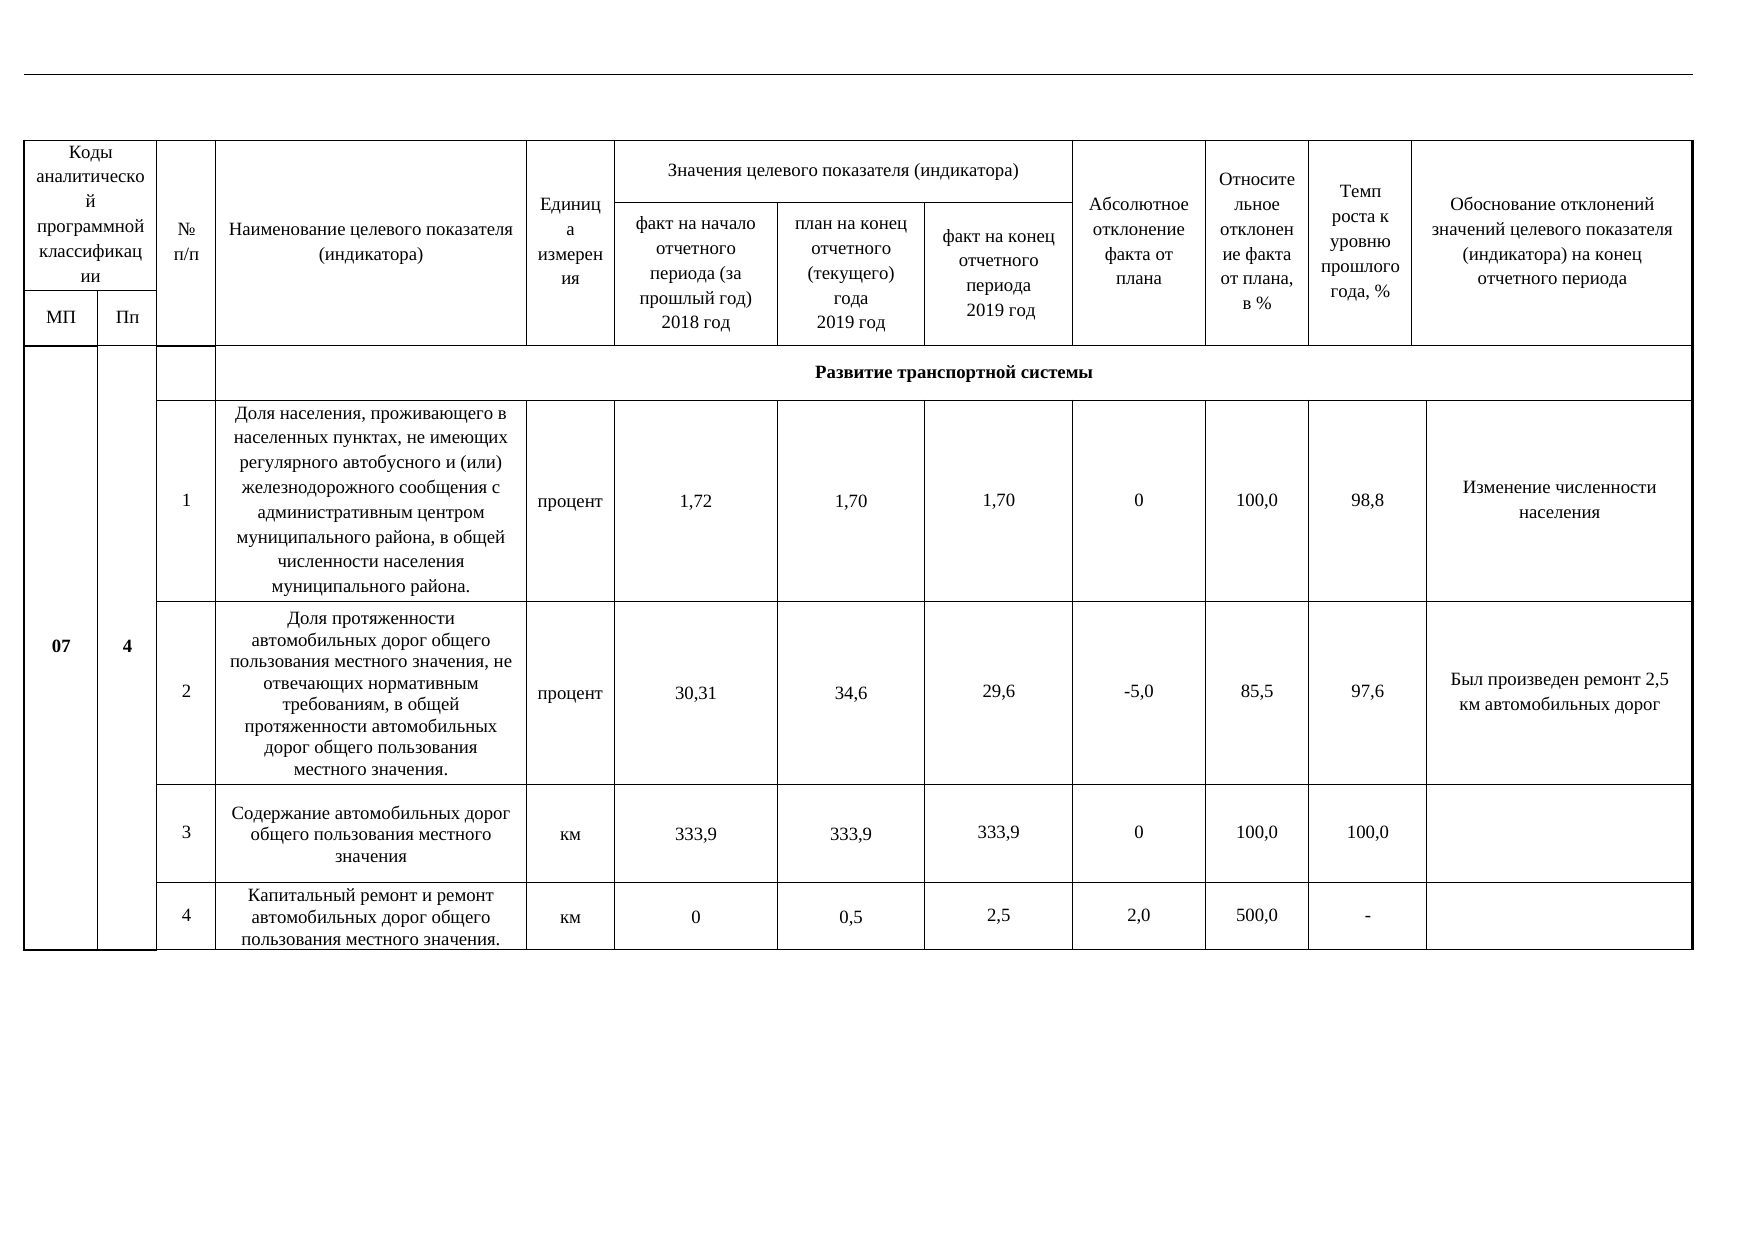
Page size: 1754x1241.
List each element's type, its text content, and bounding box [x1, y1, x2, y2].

table_cell [925, 75, 1072, 139]
table_cell Изменение численности населения [1427, 401, 1691, 601]
table_cell Значения целевого показателя (индикатора) [615, 141, 1072, 202]
table_cell 2 [157, 602, 215, 783]
table_cell Пп [98, 291, 156, 345]
table_cell [1309, 75, 1427, 139]
table_cell Капитальный ремонт и ремонт автомобильных дорог общего пользования местного значения. [216, 883, 526, 949]
table_cell 34,6 [778, 602, 924, 783]
table_cell -5,0 [1073, 602, 1205, 783]
table_cell 333,9 [925, 785, 1072, 882]
table_cell процент [527, 602, 614, 783]
table_cell 4 [157, 883, 215, 949]
table_cell 0 [1073, 401, 1205, 601]
table_cell Наименование целевого показателя (индикатора) [216, 141, 526, 345]
table_cell 1,72 [615, 401, 777, 601]
table_cell 30,31 [615, 602, 777, 783]
table_cell 98,8 [1309, 401, 1426, 601]
table_cell 100,0 [1206, 785, 1308, 882]
table_cell 333,9 [615, 785, 777, 882]
table_cell 07 [25, 347, 97, 949]
table_cell процент [527, 401, 614, 601]
table_cell 97,6 [1309, 602, 1426, 783]
table_cell км [527, 883, 614, 949]
table_cell 1,70 [925, 401, 1072, 601]
table_cell [98, 75, 157, 139]
table_cell 1 [157, 401, 215, 601]
table_cell Доля протяженности автомобильных дорог общего пользования местного значения, не отвечающих нормативным требованиям, в общей протяженности автомобильных дорог общего пользования местного значения. [216, 602, 526, 783]
table_cell [157, 75, 216, 139]
table_cell Содержание автомобильных дорог общего пользования местного значения [216, 785, 526, 882]
table_cell - [1309, 883, 1426, 949]
table_cell 2,0 [1073, 883, 1205, 949]
table_cell МП [25, 291, 97, 345]
table_cell км [527, 785, 614, 882]
table_cell [1205, 75, 1309, 139]
table_cell 85,5 [1206, 602, 1308, 783]
table_cell [24, 75, 98, 139]
table_cell факт на конец отчетного периода 2019 год [925, 203, 1072, 345]
table_cell 3 [157, 785, 215, 882]
table_cell 100,0 [1206, 401, 1308, 601]
table_cell Обоснование отклонений значений целевого показателя (индикатора) на конец отчетного периода [1412, 141, 1691, 345]
table_cell Развитие транспортной системы [216, 346, 1691, 399]
table_cell 0 [615, 883, 777, 949]
table_cell 29,6 [925, 602, 1072, 783]
table_cell 500,0 [1206, 883, 1308, 949]
table_cell [615, 75, 777, 139]
table_cell 333,9 [778, 785, 924, 882]
table_cell [1073, 75, 1205, 139]
table_cell 0,5 [778, 883, 924, 949]
table_cell Относительное отклонение факта от плана, в % [1206, 141, 1308, 345]
table_cell [526, 75, 614, 139]
table_cell Доля населения, проживающего в населенных пунктах, не имеющих регулярного автобусного и (или) железнодорожного сообщения с административным центром муниципального района, в общей численности населения муниципального района. [216, 401, 526, 601]
table_cell план на конец отчетного (текущего) года 2019 год [778, 203, 924, 345]
table_cell Абсолютное отклонение факта от плана [1073, 141, 1205, 345]
table_cell 1,70 [778, 401, 924, 601]
table_cell [777, 75, 925, 139]
table_cell [216, 75, 526, 139]
table_cell [1427, 75, 1692, 139]
table_cell 4 [98, 346, 156, 949]
table_cell Был произведен ремонт 2,5 км автомобильных дорог [1427, 602, 1691, 783]
table_cell [1427, 785, 1691, 882]
table_cell [1427, 883, 1691, 949]
table_cell 100,0 [1309, 785, 1426, 882]
table_cell [157, 347, 215, 399]
table_cell Коды аналитической программной классификации [25, 141, 156, 290]
table_cell Темп роста к уровню прошлого года, % [1309, 141, 1411, 345]
table_cell № п/п [157, 141, 215, 345]
table_cell Единица измерения [527, 141, 614, 345]
table_cell 0 [1073, 785, 1205, 882]
table_cell 2,5 [925, 883, 1072, 949]
table_cell факт на начало отчетного периода (за прошлый год) 2018 год [615, 203, 777, 345]
